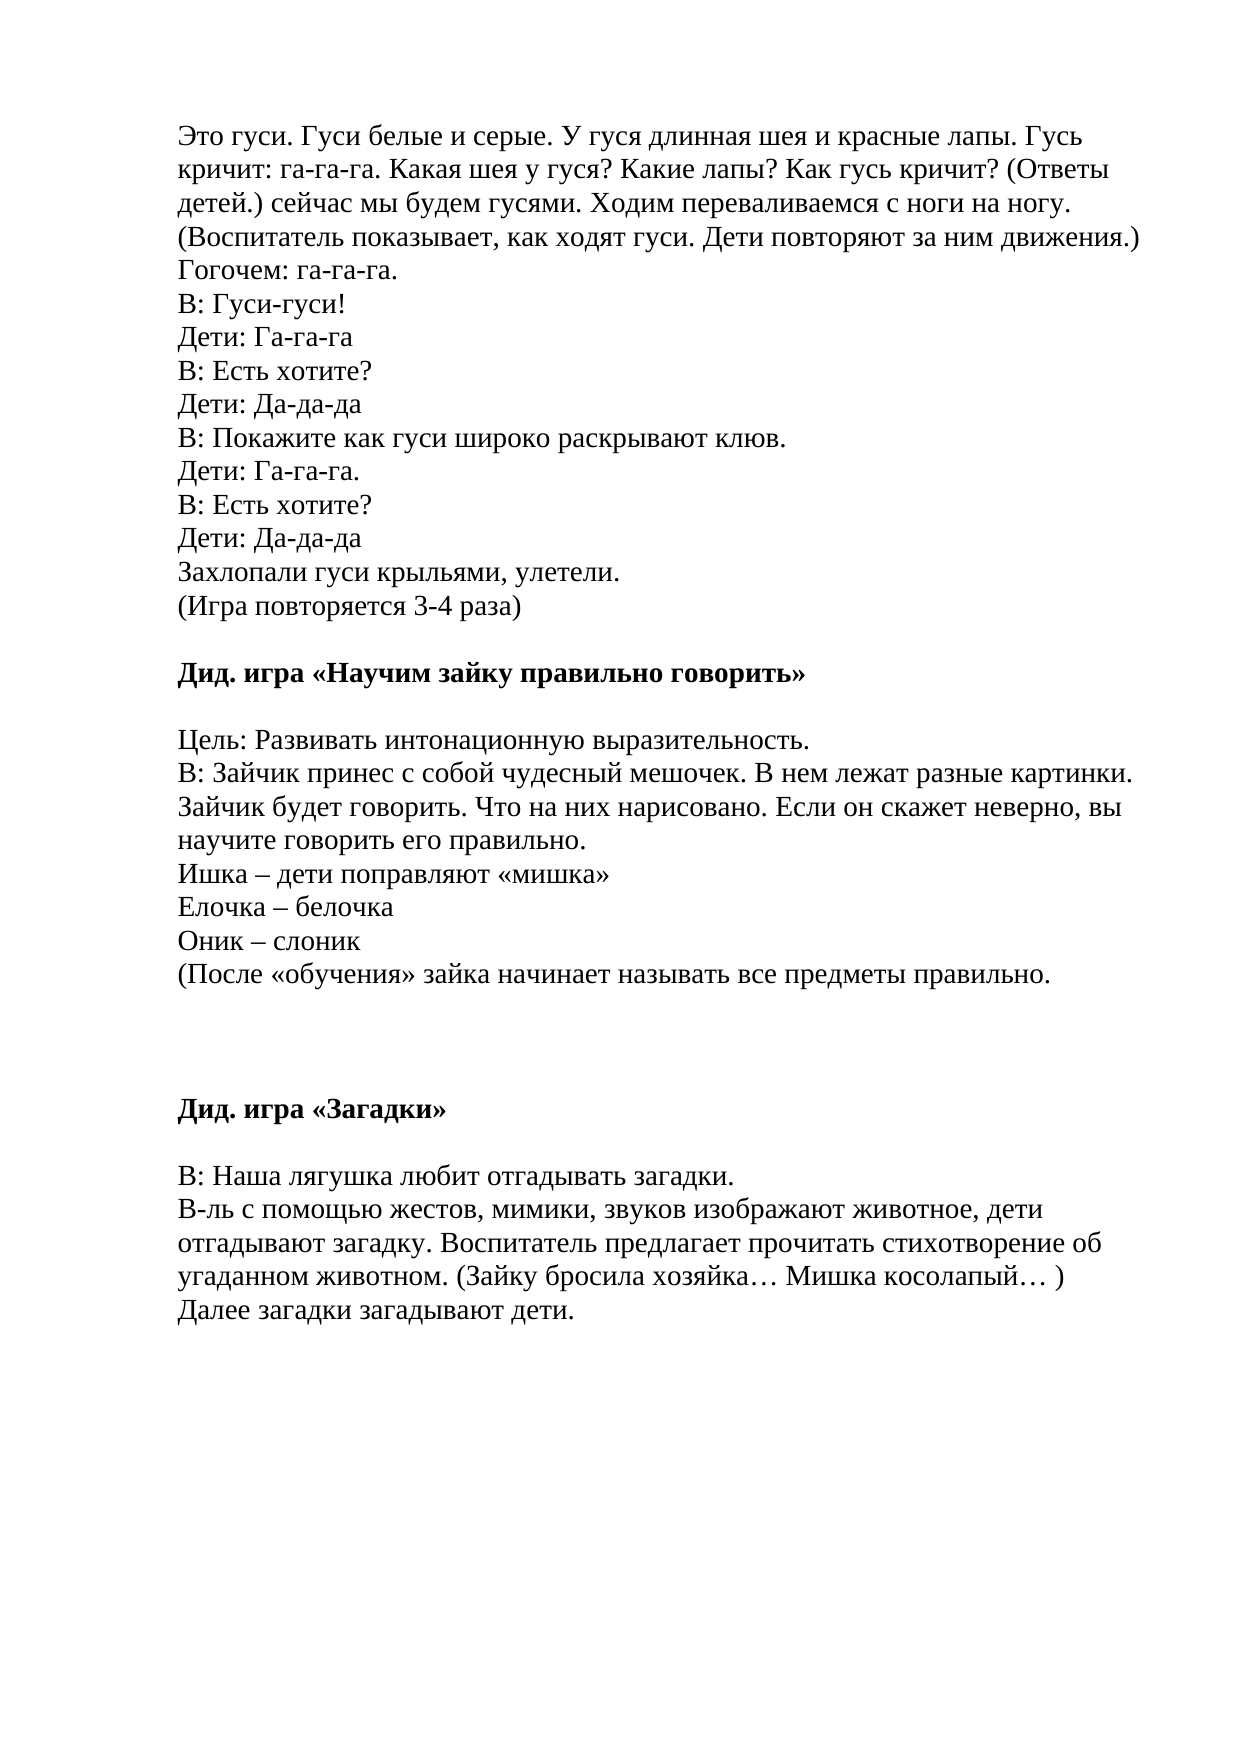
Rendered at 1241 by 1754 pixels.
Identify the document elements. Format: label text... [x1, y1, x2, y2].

text Гогочем: га-га-га. В: Гуси-гуси! Дети: Га-га-га В: Есть хотите? Дети: Да-да-да В: Покажите как гуси широко раскрывают клюв. Дети: Га-га-га. В: Есть хотите? Дети: Да-да-да Захлопали гуси крыльями, улетели. (Игра повторяется 3-4 раза) [177, 252, 1152, 621]
text В: Наша лягушка любит отгадывать загадки. В-ль с помощью жестов, мимики, звуков изображают животное, дети отгадывают загадку. Воспитатель предлагает прочитать стихотворение об угаданном животном. (Зайку бросила хозяйка… Мишка косолапый… ) Далее загадки загадывают дети. [177, 1124, 1152, 1326]
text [177, 118, 1152, 252]
text Дид. игра «Научим зайку правильно говорить» [177, 621, 1152, 688]
text Дид. игра «Загадки» [177, 1091, 1152, 1124]
text Цель: Развивать интонационную выразительность. В: Зайчик принес с собой чудесный мешочек. В нем лежат разные картинки. Зайчик будет говорить. Что на них нарисовано. Если он скажет неверно, вы научите говорить его правильно. Ишка – дети поправляют «мишка» Елочка – белочка Оник – слоник (После «обучения» зайка начинает называть все предметы правильно. [177, 688, 1152, 990]
